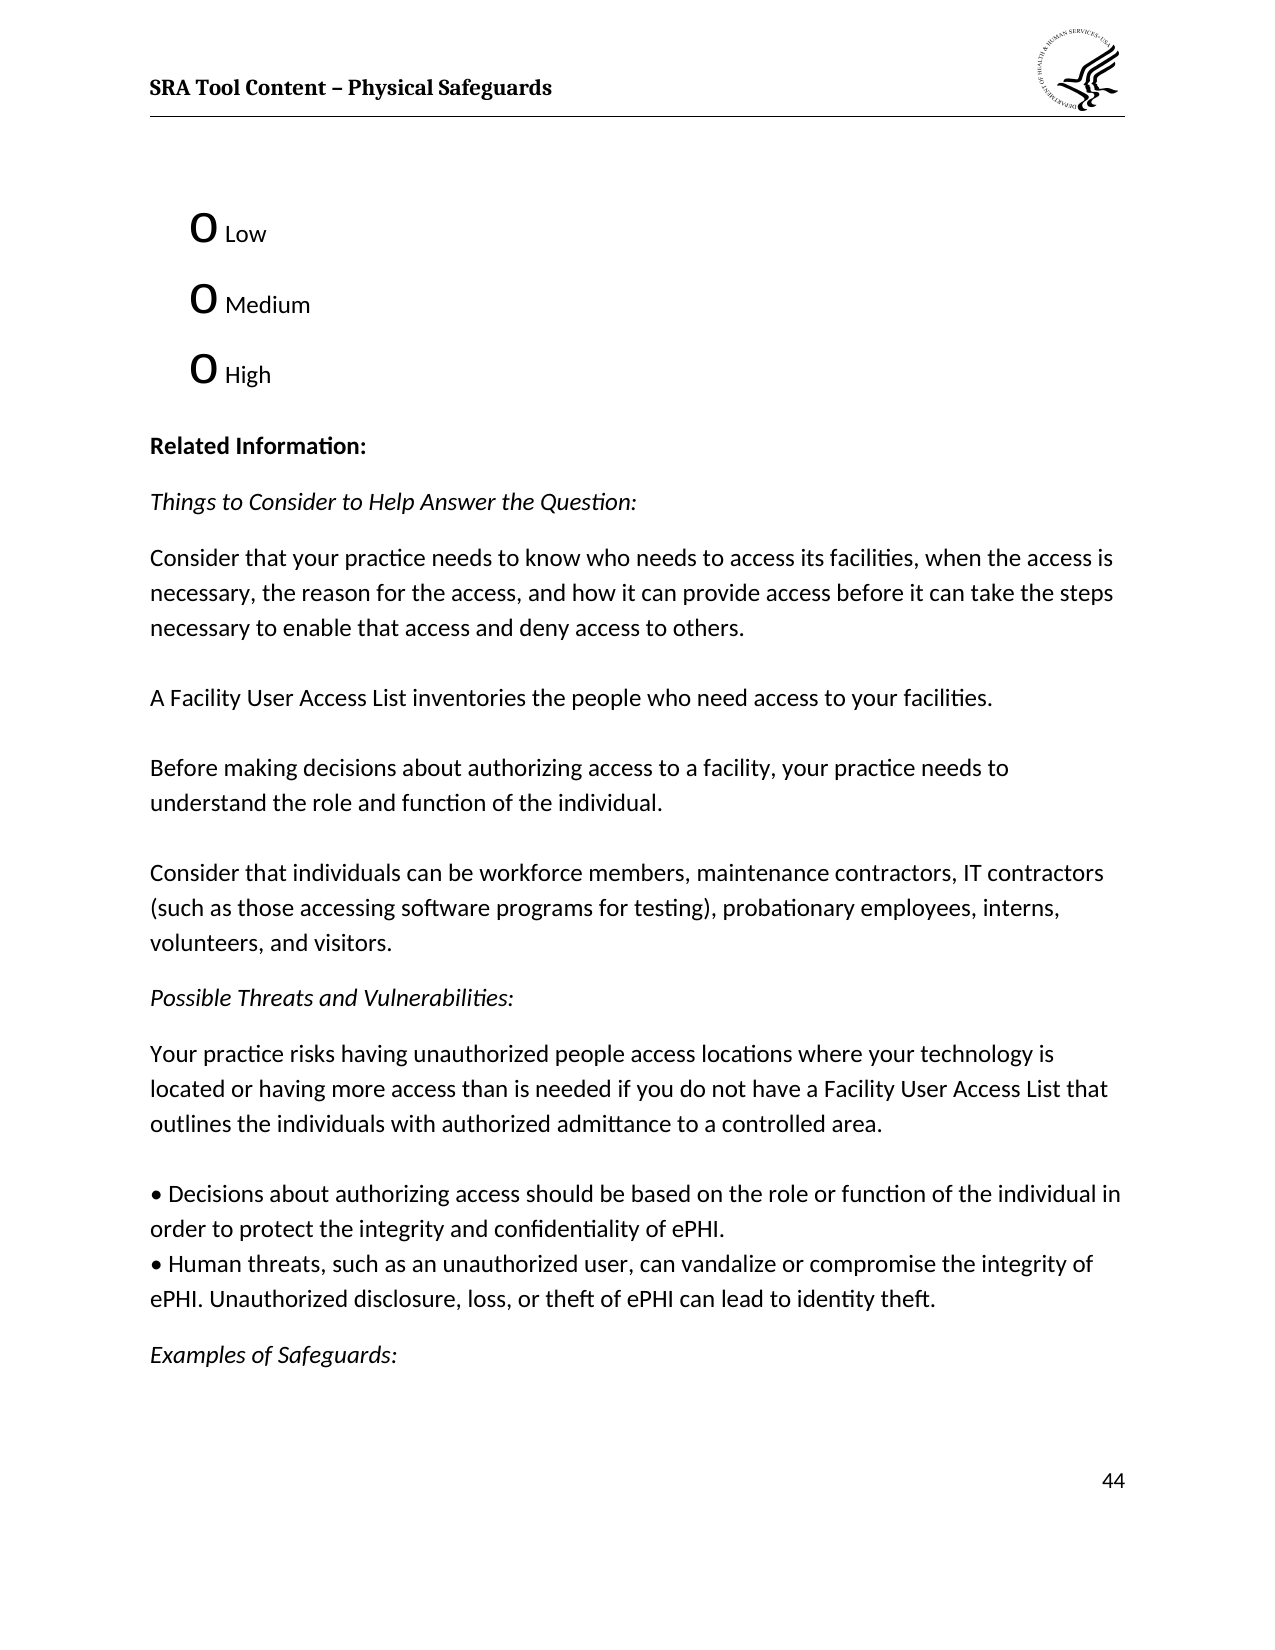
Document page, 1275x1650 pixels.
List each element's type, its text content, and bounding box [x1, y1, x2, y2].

list High [187, 339, 1125, 400]
picture [1037, 29, 1119, 111]
text Related Information: [150, 430, 1125, 461]
list Low [187, 198, 1125, 259]
text Your practice risks having unauthorized people access locations where your technology is located or having more access than is needed if you do not have a Facility User Access List that outlines the individuals with authorized admittance to a controlled area. • Decisions about authorizing access should be based on the role or function of the individual in order to protect the integrity and confidentiality of ePHI. • Human threats, such as an unauthorized user, can vandalize or compromise the integrity of ePHI. Unauthorized disclosure, loss, or theft of ePHI can lead to identity theft. [150, 1038, 1125, 1314]
text Consider that your practice needs to know who needs to access its facilities, when the access is necessary, the reason for the access, and how it can provide access before it can take the steps necessary to enable that access and deny access to others. A Facility User Access List inventories the people who need access to your facilities. Before making decisions about authorizing access to a facility, your practice needs to understand the role and function of the individual. Consider that individuals can be workforce members, maintenance contractors, IT contractors (such as those accessing software programs for testing), probationary employees, interns, volunteers, and visitors. [150, 542, 1125, 957]
text Things to Consider to Help Answer the Question: [150, 486, 1125, 516]
list Medium [187, 268, 1125, 329]
text Examples of Safeguards: [150, 1339, 1125, 1370]
text Possible Threats and Vulnerabilities: [150, 983, 1125, 1013]
